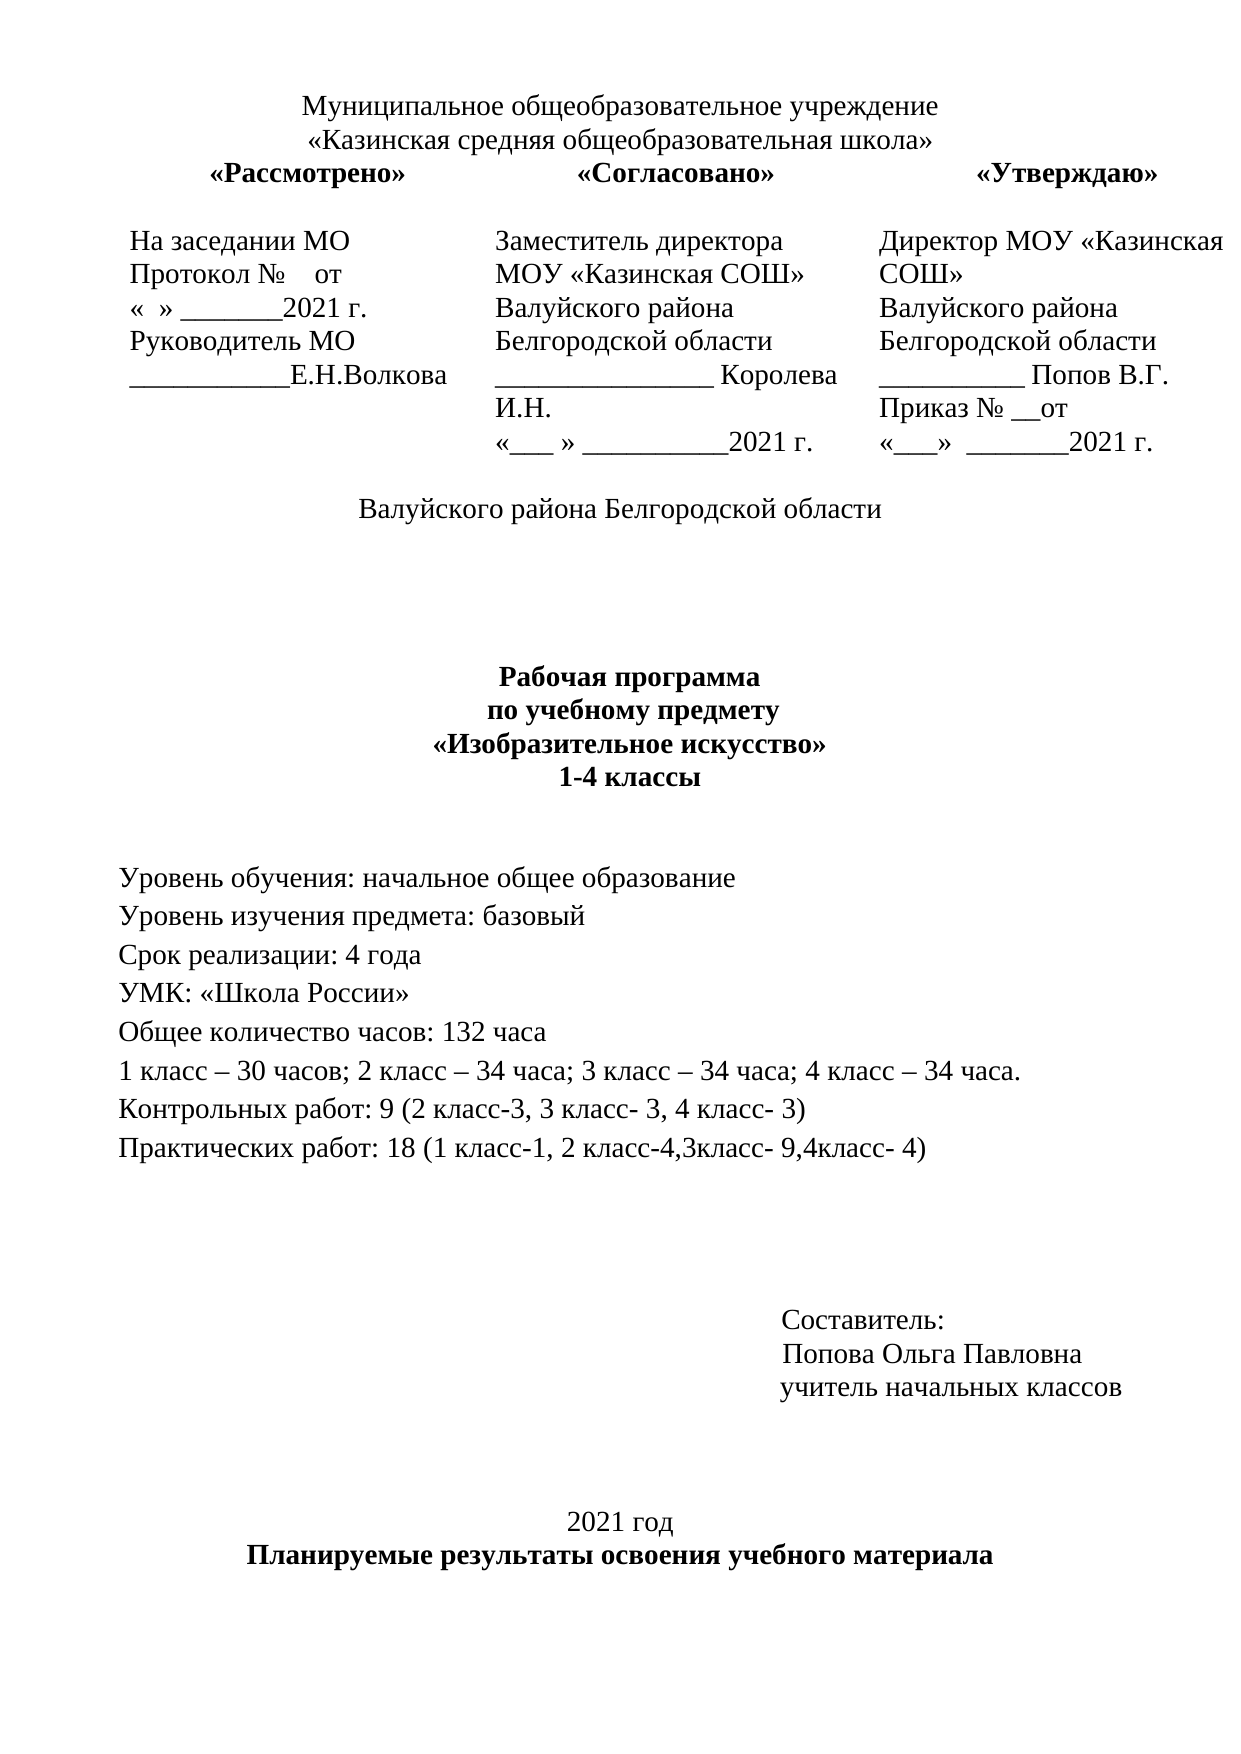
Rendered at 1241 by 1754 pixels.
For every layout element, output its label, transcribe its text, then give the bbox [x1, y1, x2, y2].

table_header «Рассмотрено» На заседании МО Протокол № от « » _______2021 г. Руководитель МО ___________Е.Н.Волкова [118, 156, 484, 491]
text Валуйского района Белгородской области [118, 491, 1122, 524]
table_header «Согласовано» Заместитель директора МОУ «Казинская СОШ» Валуйского района Белгородской области _______________ Королева И.Н. «___ » __________2021 г. [484, 156, 868, 491]
text 1-4 классы [137, 759, 1122, 793]
text Муниципальное общеобразовательное учреждение [118, 88, 1122, 122]
text учитель начальных классов [137, 1369, 1122, 1403]
text Практических работ: 18 (1 класс-1, 2 класс-4,3класс- 9,4класс- 4) [118, 1130, 1122, 1163]
text Общее количество часов: 132 часа [118, 1014, 1122, 1048]
text Рабочая программа [137, 659, 1122, 692]
text Уровень изучения предмета: базовый [118, 898, 1122, 932]
text «Изобразительное искусство» [137, 726, 1122, 759]
text «Казинская средняя общеобразовательная школа» [118, 122, 1122, 156]
text Планируемые результаты освоения учебного материала [118, 1537, 1122, 1571]
text Составитель: [137, 1302, 1122, 1336]
text УМК: «Школа России» [118, 976, 1122, 1009]
text Срок реализации: 4 года [118, 937, 1122, 971]
text Уровень обучения: начальное общее образование [118, 860, 1122, 893]
text Попова Ольга Павловна [137, 1336, 1122, 1369]
text по учебному предмету [137, 692, 1122, 726]
table_header «Утверждаю» Директор МОУ «Казинская СОШ» Валуйского района Белгородской области __________ Попов В.Г. Приказ № __от «___» _______2021 г. [868, 156, 1240, 491]
text 2021 год [118, 1504, 1122, 1537]
text 1 класс – 30 часов; 2 класс – 34 часа; 3 класс – 34 часа; 4 класс – 34 часа. [118, 1053, 1122, 1086]
text Контрольных работ: 9 (2 класс-3, 3 класс- 3, 4 класс- 3) [118, 1091, 1122, 1125]
